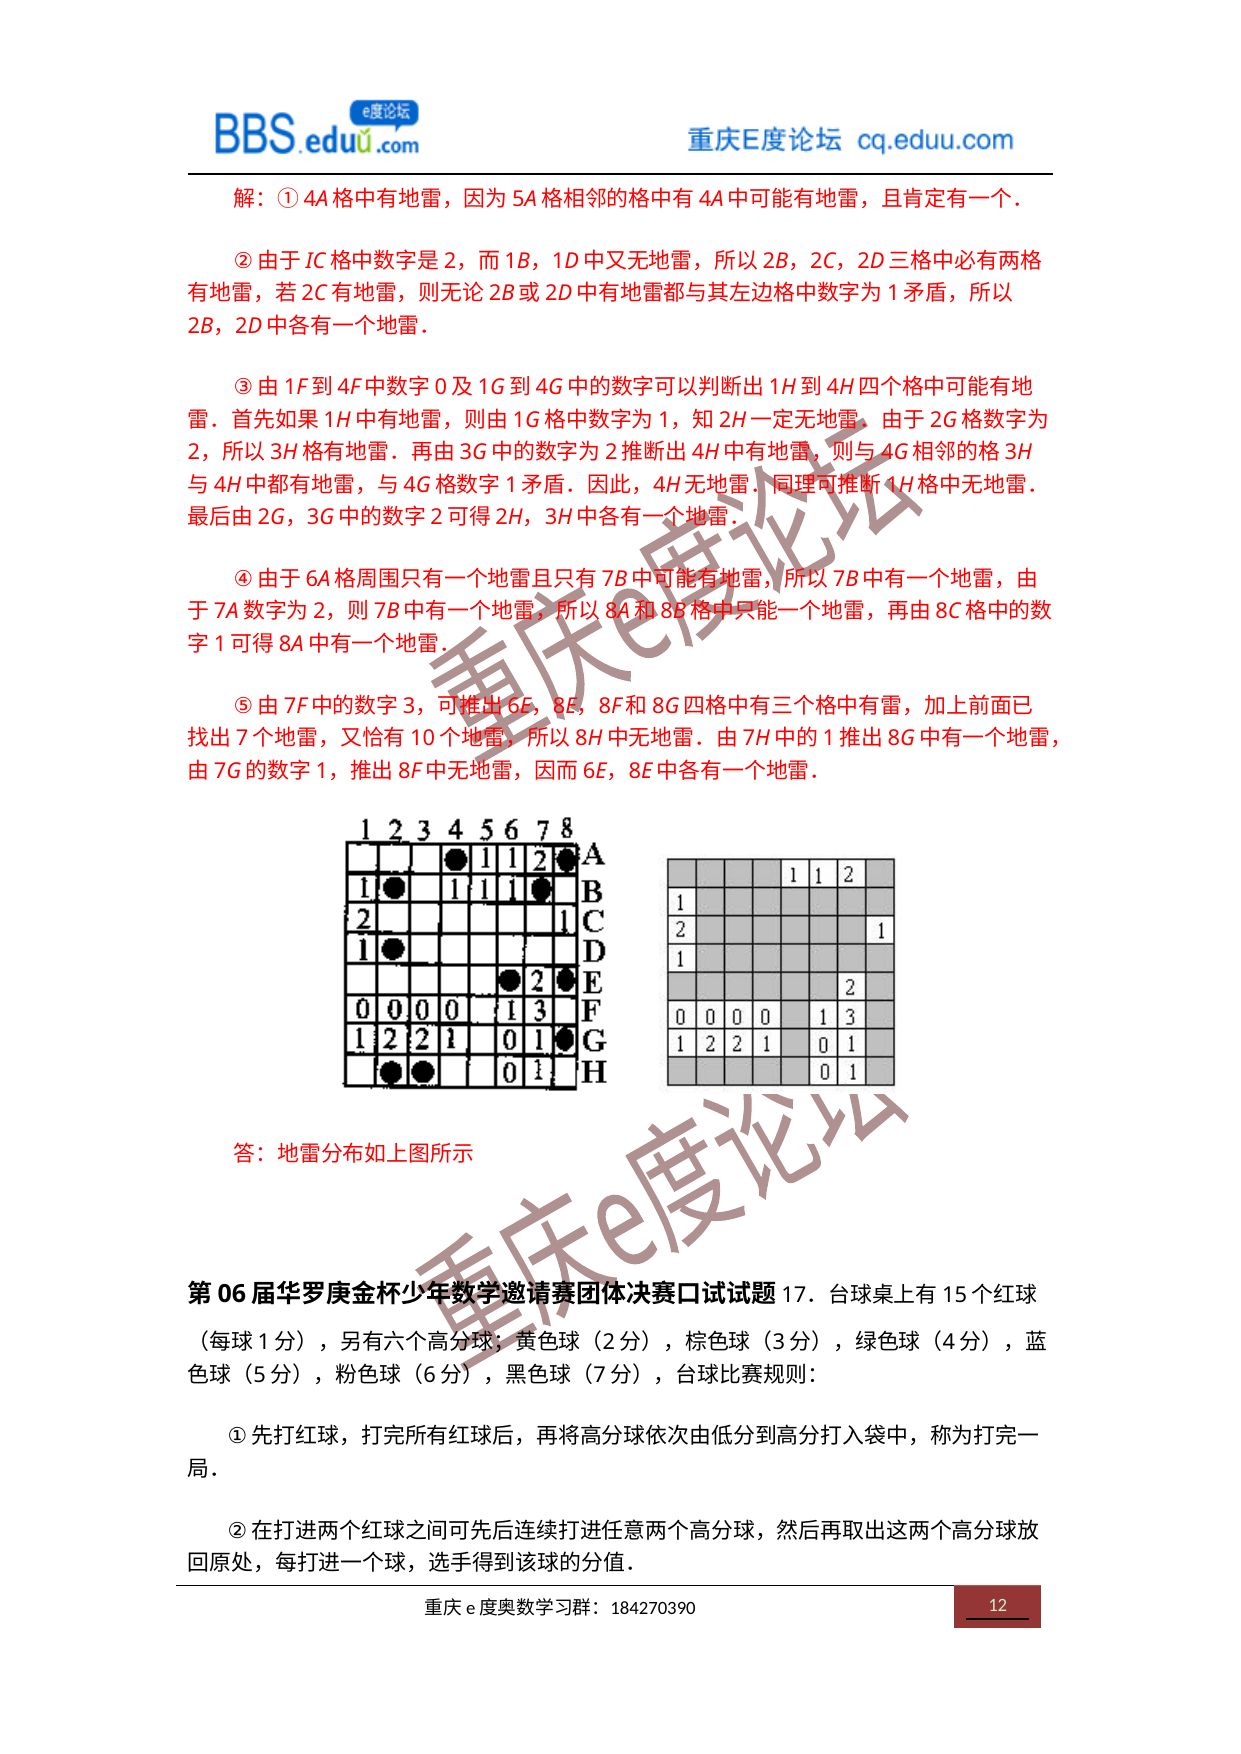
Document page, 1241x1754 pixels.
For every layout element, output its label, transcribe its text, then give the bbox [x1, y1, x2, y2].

text ①先打红球，打完所有红球后，再将高分球依次由低分到高分打入袋中，称为打完一局． [187, 1418, 1053, 1483]
text ⑤由7F中的数字3，可推出6E，8E，8F和8G四格中有三个格中有雷，加上前面已找出7个地雷，又恰有10个地雷，所以8H中无地雷．由7H中的1推出8G中有一个地雷，由7G的数字1，推出8F中无地雷，因而6E，8E中各有一个地雷． [187, 687, 1053, 785]
picture [338, 814, 610, 1094]
picture [187, 88, 1053, 171]
text 第06届华罗庚金杯少年数学邀请赛团体决赛口试试题17．台球桌上有15个红球（每球1分），另有六个高分球；黄色球（2分），棕色球（3分），绿色球（4分），蓝色球（5分），粉色球（6分），黑色球（7分），台球比赛规则： [187, 1259, 1053, 1389]
text 答：地雷分布如上图所示 [187, 1136, 1053, 1168]
text ②由于IC格中数字是2，而1B，1D中又无地雷，所以2B，2C，2D三格中必有两格有地雷，若2C有地雷，则无论2B或2D中有地雷都与其左边格中数字为1矛盾，所以2B，2D中各有一个地雷． [187, 242, 1053, 340]
text 解：①4A格中有地雷，因为5A格相邻的格中有4A中可能有地雷，且肯定有一个． [187, 181, 1053, 213]
text ③由1F到4F中数字0及1G到4G中的数字可以判断出1H到4H四个格中可能有地雷．首先如果1H中有地雷，则由1G格中数字为1，知2H一定无地雷．由于2G格数字为2，所以3H格有地雷．再由3G中的数字为2推断出4H中有地雷，则与4G相邻的格3H与4H中都有地雷，与4G格数字1矛盾．因此，4H无地雷．同理可推断1H格中无地雷．最后由2G，3G中的数字2可得2H，3H中各有一个地雷． [187, 369, 1053, 532]
picture [658, 854, 903, 1094]
text ②在打进两个红球之间可先后连续打进任意两个高分球，然后再取出这两个高分球放回原处，每打进一个球，选手得到该球的分值． [187, 1512, 1053, 1577]
text ④由于6A格周围只有一个地雷且只有7B中可能有地雷，所以7B中有一个地雷，由于7A数字为2，则7B中有一个地雷，所以8A和8B格中只能一个地雷，再由8C格中的数字1可得8A中有一个地雷． [187, 561, 1053, 658]
